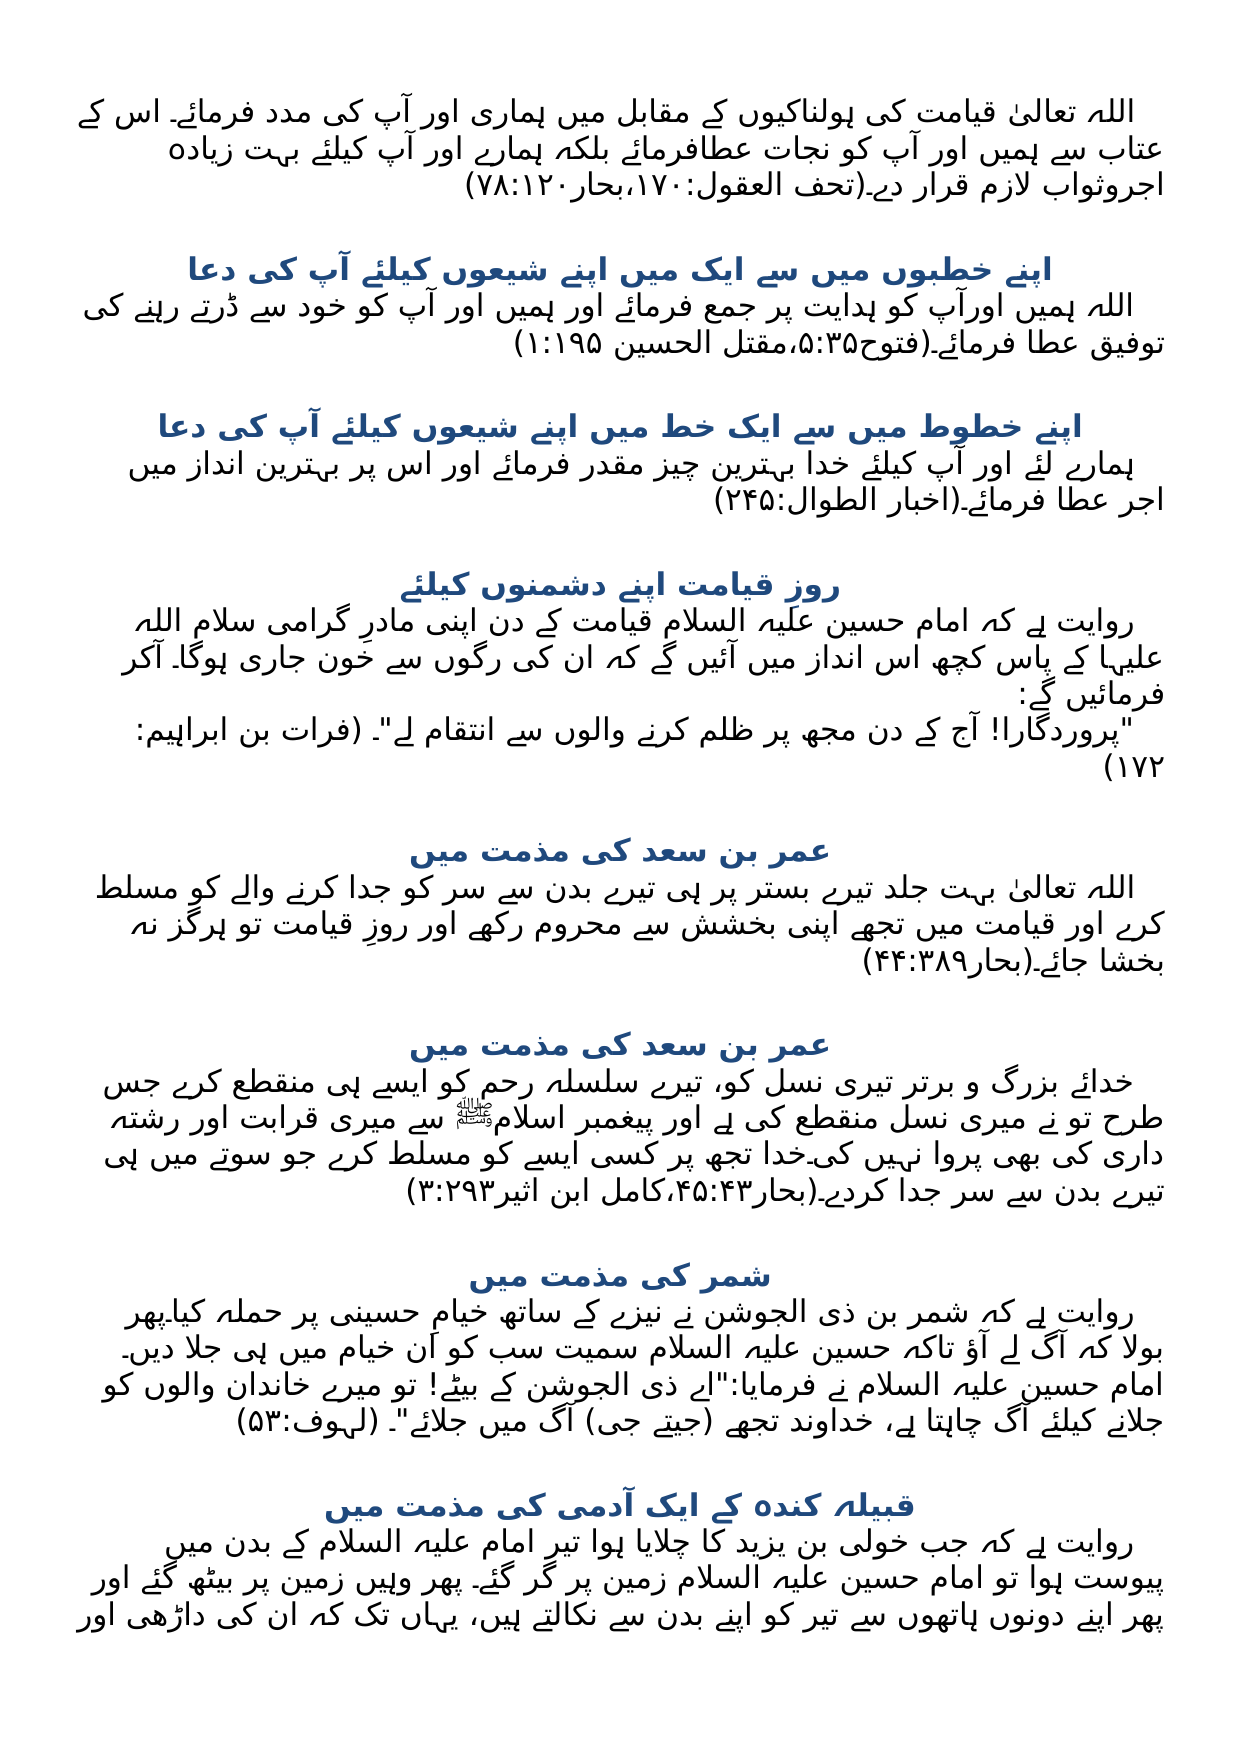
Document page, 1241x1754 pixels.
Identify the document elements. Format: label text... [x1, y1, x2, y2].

subtitle اپنے خطبوں میں سے ایک میں اپنے شیعوں کیلئے آپ کی دعا [75, 251, 1165, 288]
text اللہ تعالیٰ قیامت کی ہولناکیوں کے مقابل میں ہماری اور آپ کی مدد فرمائے۔ اس کے عتاب سے ہمیں اور آپ کو نجات عطافرمائے بلکہ ہمارے اور آپ کیلئے بہت زیادہ اجروثواب لازم قرار دے۔(تحف العقول:۱۷۰،بحار۷۸:۱۲۰) [75, 94, 1165, 203]
text ہمارے لئے اور آپ کیلئے خدا بہترین چیز مقدر فرمائے اور اس پر بہترین انداز میں اجر عطا فرمائے۔(اخبار الطوال:۲۴۵) [75, 445, 1165, 518]
subtitle روزِ قیامت اپنے دشمنوں کیلئے [75, 566, 1165, 603]
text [75, 1523, 1165, 1632]
subtitle قبیلہ کندہ کے ایک آدمی کی مذمت میں [75, 1487, 1165, 1523]
subtitle شمر کی مذمت میں [75, 1257, 1165, 1293]
text اللہ ہمیں اورآپ کو ہدایت پر جمع فرمائے اور ہمیں اور آپ کو خود سے ڈرتے رہنے کی توفیق عطا فرمائے۔(فتوح۵:۳۵،مقتل الحسین ۱:۱۹۵) [75, 288, 1165, 360]
text اللہ تعالیٰ بہت جلد تیرے بستر پر ہی تیرے بدن سے سر کو جدا کرنے والے کو مسلط کرے اور قیامت میں تجھے اپنی بخشش سے محروم رکھے اور روزِ قیامت تو ہرگز نہ بخشا جائے۔(بحار۴۴:۳۸۹) [75, 869, 1165, 978]
subtitle اپنے خطوط میں سے ایک خط میں اپنے شیعوں کیلئے آپ کی دعا [75, 409, 1165, 445]
subtitle عمر بن سعد کی مذمت میں [75, 1027, 1165, 1063]
text "پروردگارا! آج کے دن مجھ پر ظلم کرنے والوں سے انتقام لے"۔ (فرات بن ابراہیم:۱۷۲) [75, 712, 1165, 784]
text روایت ہے کہ شمر بن ذی الجوشن نے نیزے کے ساتھ خیامِ حسینی پر حملہ کیا۔پھر بولا کہ آگ لے آؤ تاکہ حسین علیہ السلام سمیت سب کو ان خیام میں ہی جلا دیں۔امام حسین علیہ السلام نے فرمایا:"اے ذی الجوشن کے بیٹے! تو میرے خاندان والوں کو جلانے کیلئے آگ چاہتا ہے، خداوند تجھے (جیتے جی) آگ میں جلائے"۔ (لہوف:۵۳) [75, 1293, 1165, 1439]
text روایت ہے کہ امام حسین علیہ السلام قیامت کے دن اپنی مادرِ گرامی سلام اللہ علیہا کے پاس کچھ اس انداز میں آئیں گے کہ ان کی رگوں سے خون جاری ہوگا۔ آکر فرمائیں گے: [75, 603, 1165, 712]
subtitle عمر بن سعد کی مذمت میں [75, 833, 1165, 869]
text خدائے بزرگ و برتر تیری نسل کو، تیرے سلسلہ رحم کو ایسے ہی منقطع کرے جس طرح تو نے میری نسل منقطع کی ہے اور پیغمبر اسلامﷺ سے میری قرابت اور رشتہ داری کی بھی پروا نہیں کی۔خدا تجھ پر کسی ایسے کو مسلط کرے جو سوتے میں ہی تیرے بدن سے سر جدا کردے۔(بحار۴۵:۴۳،کامل ابن اثیر۳:۲۹۳) [75, 1063, 1165, 1208]
